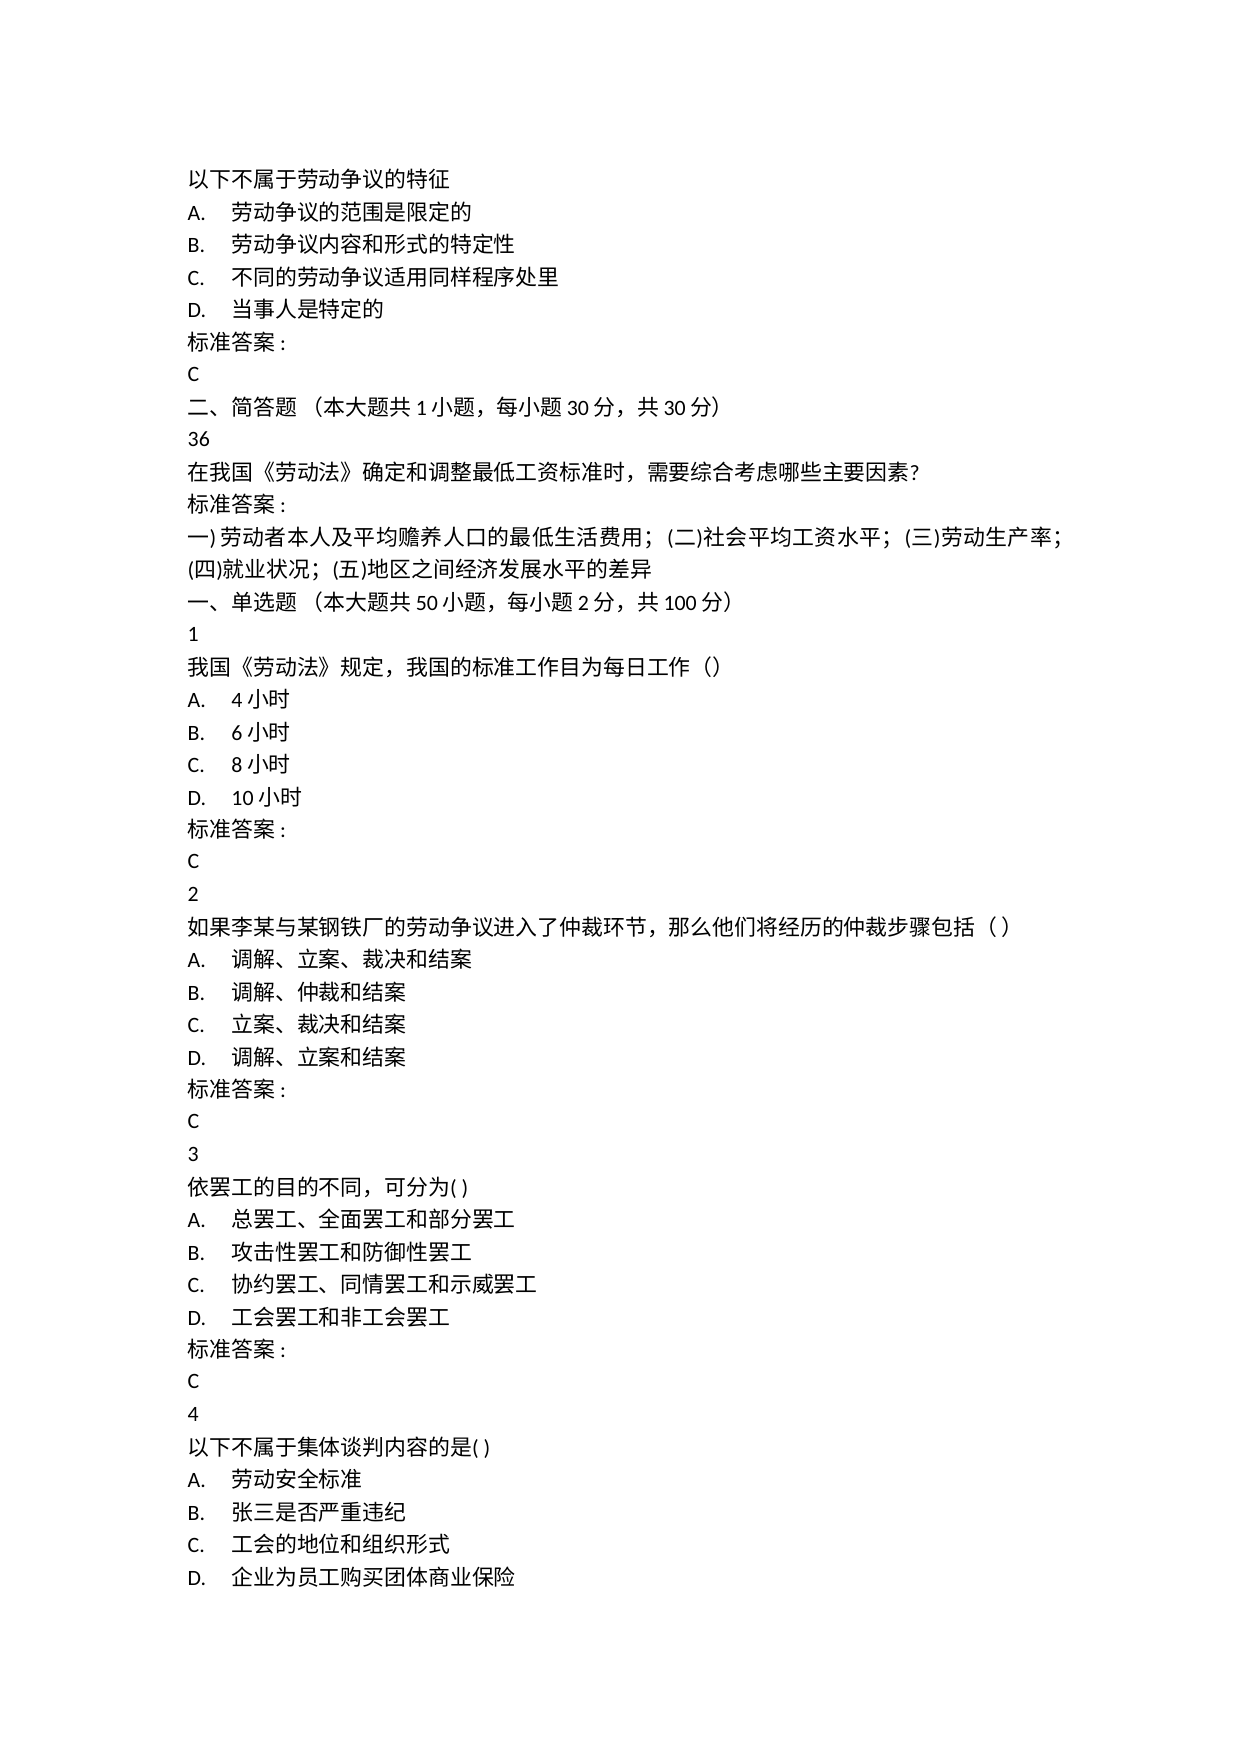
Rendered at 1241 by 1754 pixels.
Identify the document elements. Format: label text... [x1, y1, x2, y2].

text 标准答案 : [187, 487, 1053, 519]
list 标准答案 : [187, 812, 1053, 844]
text 标准答案 : [187, 324, 1053, 357]
list C [187, 1104, 1053, 1137]
list 标准答案 : [187, 1332, 1053, 1364]
text A. 劳动争议的范围是限定的 [187, 194, 1053, 227]
list 如果李某与某钢铁厂的劳动争议进入了仲裁环节，那么他们将经历的仲裁步骤包括（ ） [187, 909, 1053, 942]
text C [187, 357, 1053, 389]
list C [187, 1364, 1053, 1397]
list A. 调解、立案、裁决和结案 [187, 942, 1053, 974]
list 我国《劳动法》规定，我国的标准工作目为每日工作（） [187, 649, 1053, 682]
list C [187, 844, 1053, 877]
list 3 [187, 1137, 1053, 1169]
list C. 协约罢工、同情罢工和示威罢工 [187, 1267, 1053, 1299]
text 二、简答题 （本大题共1小题，每小题30分，共30分） [187, 389, 1053, 422]
list A. 总罢工、全面罢工和部分罢工 [187, 1202, 1053, 1234]
text 在我国《劳动法》确定和调整最低工资标准时，需要综合考虑哪些主要因素? [187, 454, 1053, 487]
list 依罢工的目的不同，可分为( ) [187, 1169, 1053, 1202]
list C. 工会的地位和组织形式 [187, 1527, 1053, 1559]
list 1 [187, 617, 1053, 649]
list C. 8小时 [187, 747, 1053, 779]
list B. 攻击性罢工和防御性罢工 [187, 1234, 1053, 1267]
list 劳动者本人及平均赡养人口的最低生活费用；(二)社会平均工资水平；(三)劳动生产率；(四)就业状况；(五)地区之间经济发展水平的差异 [187, 519, 1053, 584]
list B. 6小时 [187, 714, 1053, 747]
list B. 调解、仲裁和结案 [187, 974, 1053, 1007]
list D. 10小时 [187, 779, 1053, 812]
list D. 调解、立案和结案 [187, 1039, 1053, 1072]
list C. 立案、裁决和结案 [187, 1007, 1053, 1039]
text C. 不同的劳动争议适用同样程序处里 [187, 259, 1053, 292]
list A. 4小时 [187, 682, 1053, 714]
list D. 工会罢工和非工会罢工 [187, 1299, 1053, 1332]
list 标准答案 : [187, 1072, 1053, 1104]
text D. 当事人是特定的 [187, 292, 1053, 324]
list 4 [187, 1397, 1053, 1429]
text B. 劳动争议内容和形式的特定性 [187, 227, 1053, 259]
list D. 企业为员工购买团体商业保险 [187, 1559, 1053, 1592]
text 36 [187, 422, 1053, 454]
list 一、单选题 （本大题共50小题，每小题2分，共100分） [187, 584, 1053, 617]
list 2 [187, 877, 1053, 909]
text 以下不属于劳动争议的特征 [187, 162, 1053, 194]
list A. 劳动安全标准 [187, 1462, 1053, 1494]
list 以下不属于集体谈判内容的是( ) [187, 1429, 1053, 1462]
list B. 张三是否严重违纪 [187, 1494, 1053, 1527]
